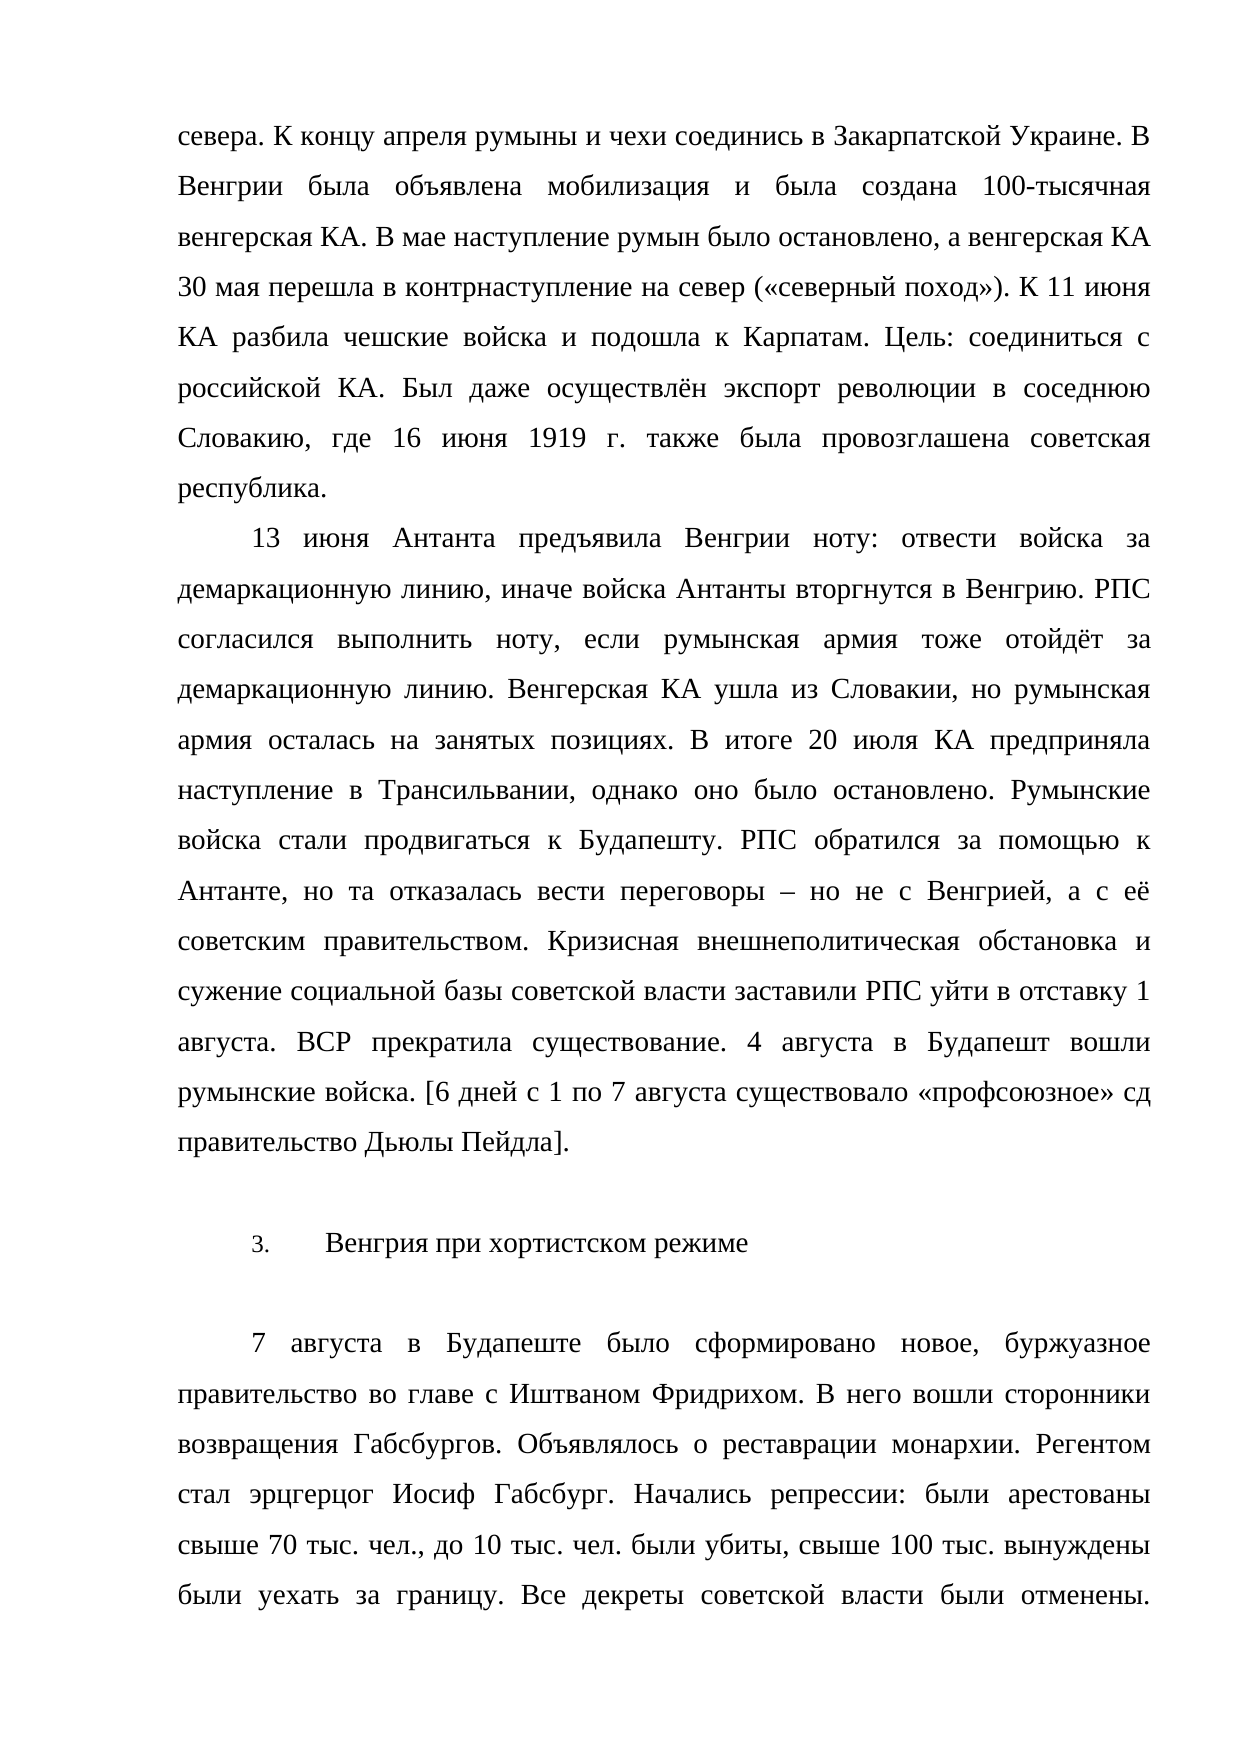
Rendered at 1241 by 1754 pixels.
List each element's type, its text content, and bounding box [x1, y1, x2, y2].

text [177, 1326, 1152, 1611]
list Венгрия при хортистском режиме [177, 1225, 1152, 1258]
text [177, 118, 1152, 504]
text 13 июня Антанта предъявила Венгрии ноту: отвести войска за демаркационную линию, иначе войска Антанты вторгнутся в Венгрию. РПС согласился выполнить ноту, если румынская армия тоже отойдёт за демаркационную линию. Венгерская КА ушла из Словакии, но румынская армия осталась на занятых позициях. В итоге 20 июля КА предприняла наступление в Трансильвании, однако оно было остановлено. Румынские войска стали продвигаться к Будапешту. РПС обратился за помощью к Антанте, но та отказалась вести переговоры – но не с Венгрией, а с её советским правительством. Кризисная внешнеполитическая обстановка и сужение социальной базы советской власти заставили РПС уйти в отставку 1 августа. ВСР прекратила существование. 4 августа в Будапешт вошли румынские войска. [6 дней с 1 по 7 августа существовало «профсоюзное» сд правительство Дьюлы Пейдла]. [177, 521, 1152, 1158]
